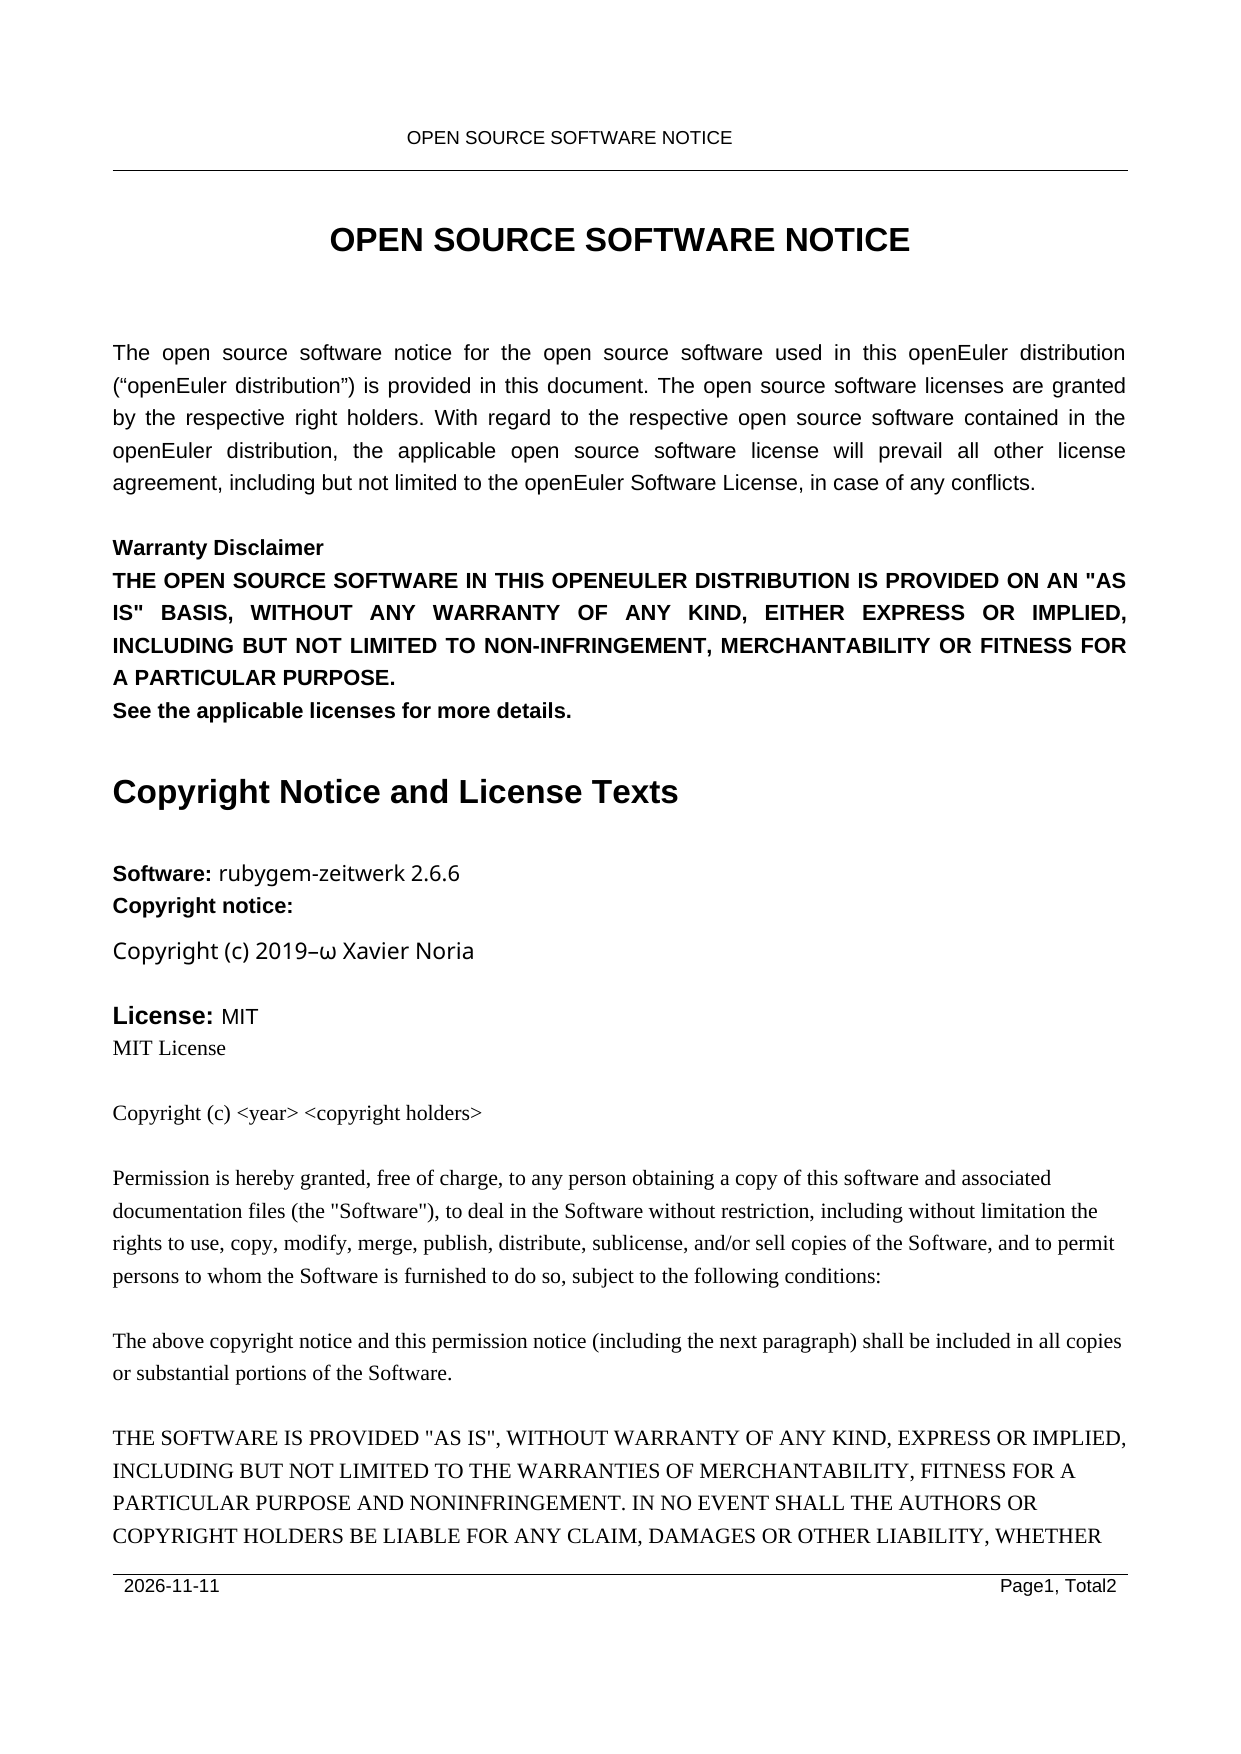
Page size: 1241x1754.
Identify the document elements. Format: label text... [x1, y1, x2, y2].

text Copyright (c) 2019–ω Xavier Noria [112, 934, 1128, 999]
text Copyright notice: [112, 889, 1128, 921]
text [112, 1031, 1128, 1551]
text Warranty Disclaimer [112, 531, 1128, 564]
text OPEN SOURCE SOFTWARE NOTICE [112, 206, 1128, 271]
text THE OPEN SOURCE SOFTWARE IN THIS OPENEULER DISTRIBUTION IS PROVIDED ON AN "AS IS" BASIS, WITHOUT ANY WARRANTY OF ANY KIND, EITHER EXPRESS OR IMPLIED, INCLUDING BUT NOT LIMITED TO NON-INFRINGEMENT, MERCHANTABILITY OR FITNESS FOR A PARTICULAR PURPOSE. See the applicable licenses for more details. [112, 564, 1128, 726]
title Software: rubygem-zeitwerk 2.6.6 [112, 856, 1128, 889]
text Copyright Notice and License Texts [112, 759, 1128, 824]
text The open source software notice for the open source software used in this openEuler distribution (“openEuler distribution”) is provided in this document. The open source software licenses are granted by the respective right holders. With regard to the respective open source software contained in the openEuler distribution, the applicable open source software license will prevail all other license agreement, including but not limited to the openEuler Software License, in case of any conflicts. [112, 336, 1128, 499]
text License: MIT [112, 999, 1128, 1031]
